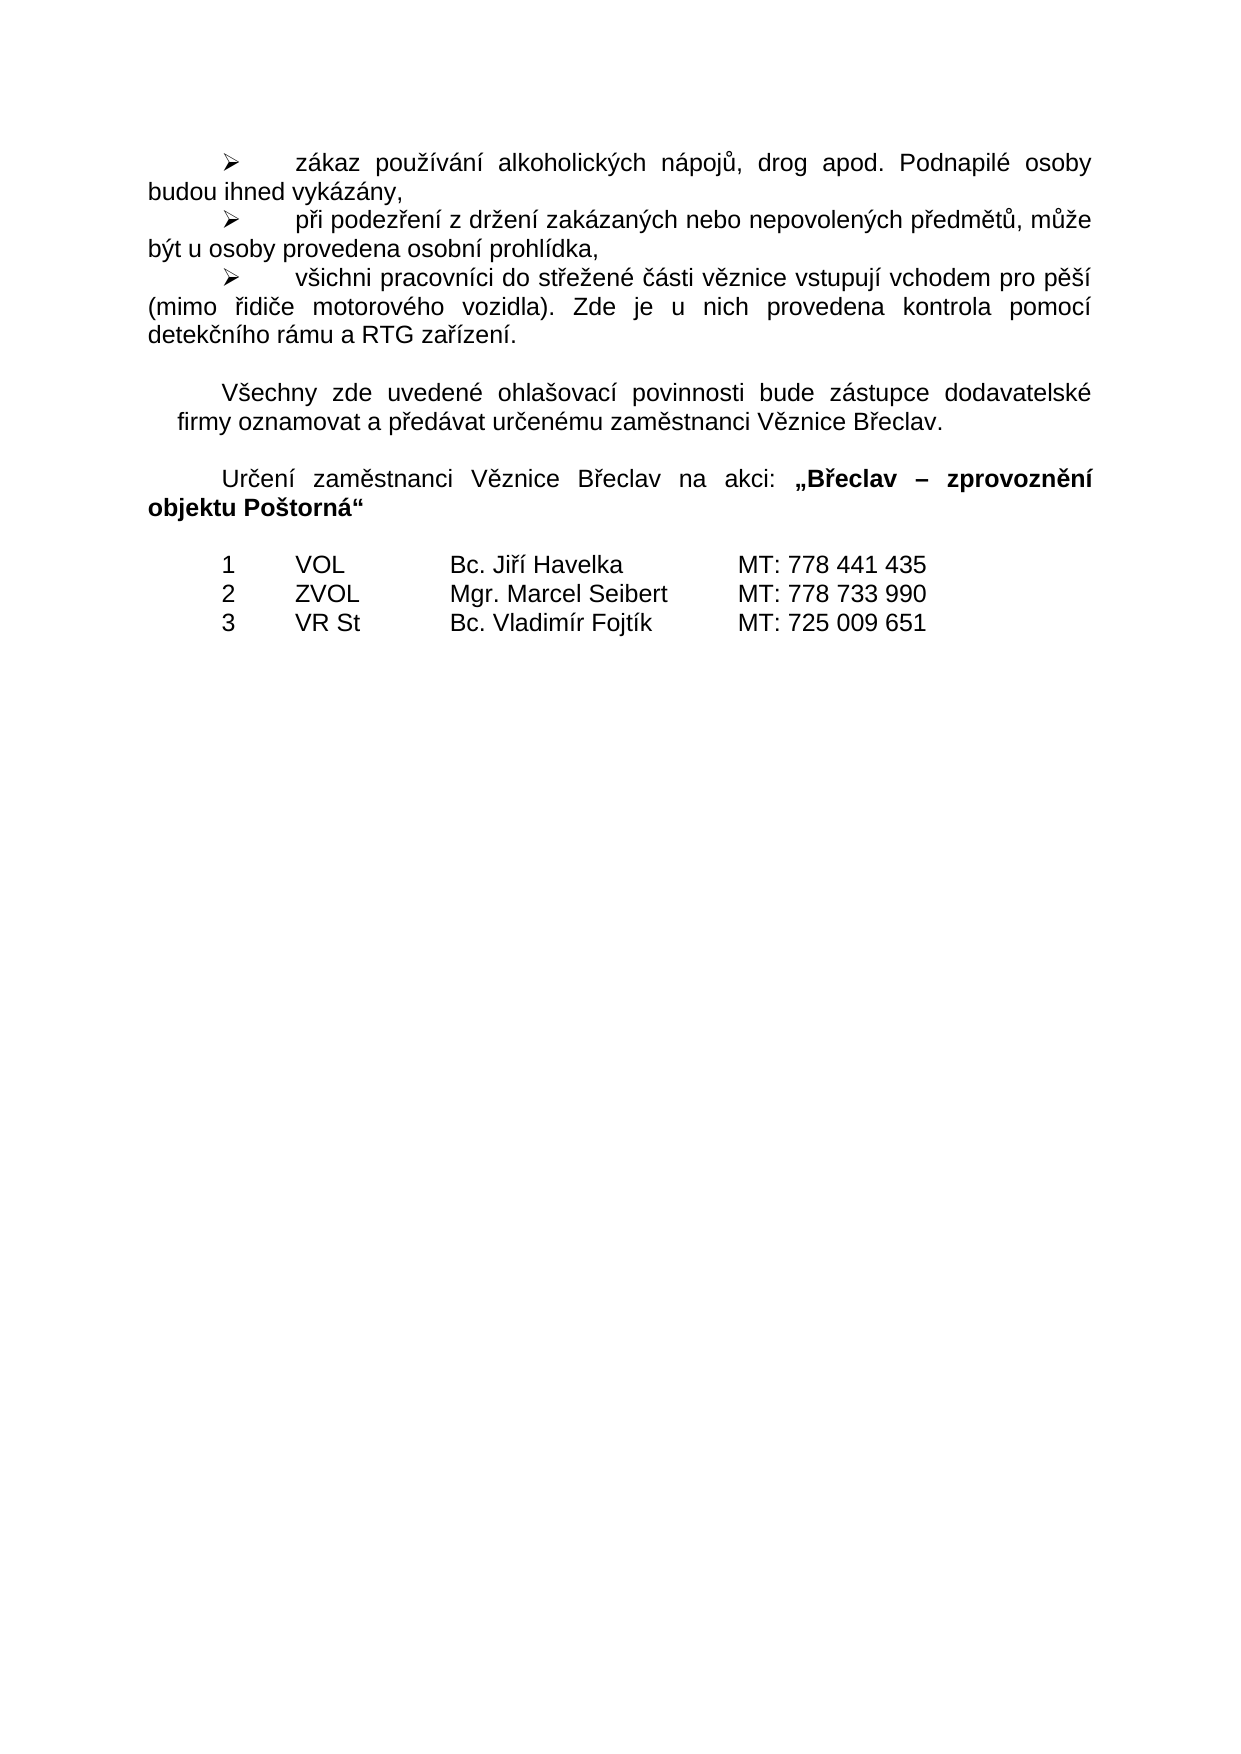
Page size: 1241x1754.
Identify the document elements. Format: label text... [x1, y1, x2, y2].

list VR St Bc. Vladimír Fojtík MT: 725 009 651 [221, 608, 1093, 637]
list všichni pracovníci do střežené části věznice vstupují vchodem pro pěší (mimo řidiče motorového vozidla). Zde je u nich provedena kontrola pomocí detekčního rámu a RTG zařízení. [148, 263, 1093, 349]
text 1 VOL Bc. Jiří Havelka MT: 778 441 435 [177, 550, 1093, 579]
text Všechny zde uvedené ohlašovací povinnosti bude zástupce dodavatelské firmy oznamovat a předávat určenému zaměstnanci Věznice Břeclav. [177, 378, 1093, 435]
list při podezření z držení zakázaných nebo nepovolených předmětů, může být u osoby provedena osobní prohlídka, [148, 205, 1093, 263]
text Určení zaměstnanci Věznice Břeclav na akci: „Břeclav – zprovoznění objektu Poštorná“ [148, 464, 1093, 522]
list ZVOL Mgr. Marcel Seibert MT: 778 733 990 [221, 579, 1093, 608]
list zákaz používání alkoholických nápojů, drog apod. Podnapilé osoby budou ihned vykázány, [148, 148, 1093, 205]
